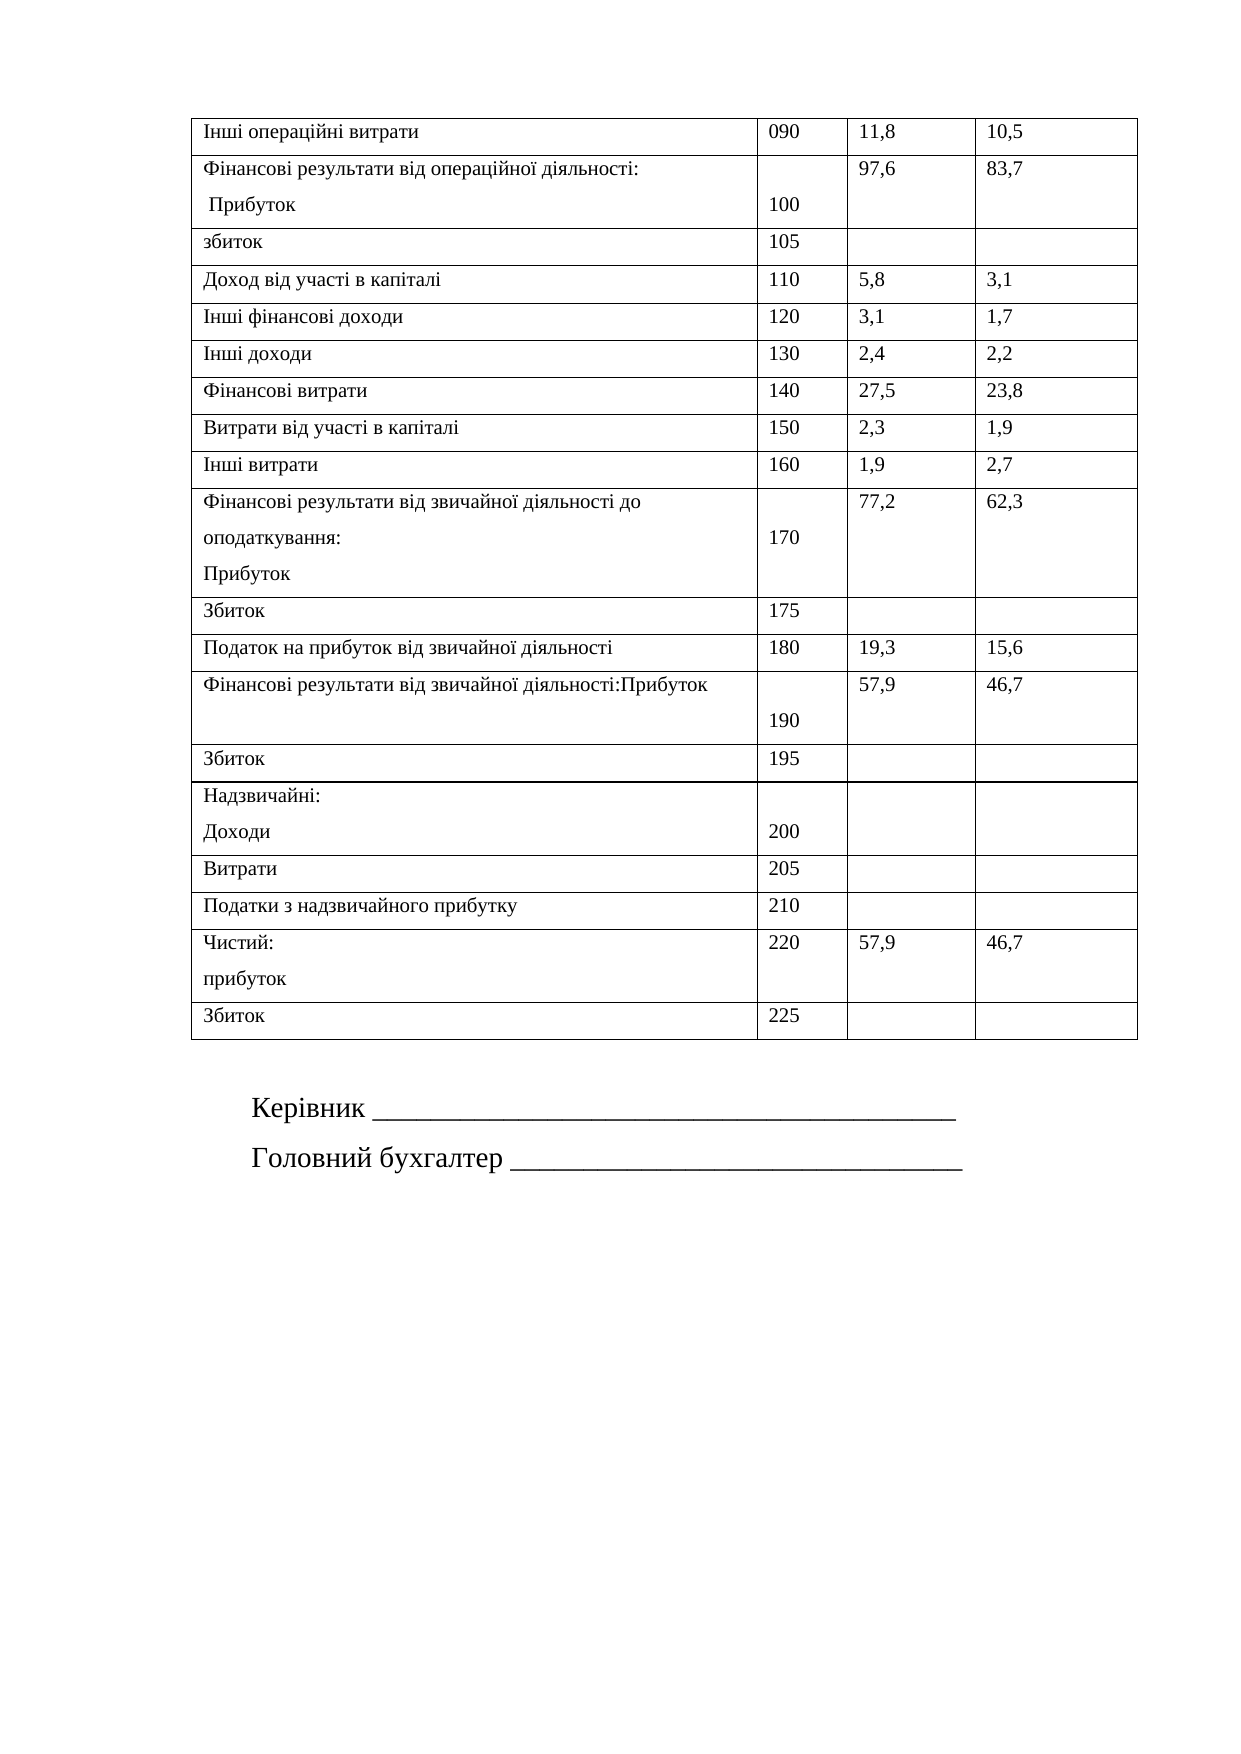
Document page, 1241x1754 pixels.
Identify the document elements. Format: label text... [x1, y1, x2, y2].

table_cell 1,7 [976, 304, 1137, 339]
table_cell 175 [758, 598, 847, 634]
table_cell Надзвичайні: Доходи [192, 783, 757, 854]
table_cell 190 [758, 672, 847, 744]
table_cell Інші операційні витрати [192, 119, 757, 155]
table_cell 27,5 [848, 378, 975, 414]
table_cell Фінансові результати від звичайної діяльності до оподаткування: Прибуток [192, 489, 757, 597]
table_cell 2,4 [848, 341, 975, 377]
table_cell збиток [192, 229, 757, 265]
table_cell [976, 229, 1137, 265]
table_cell Витрати від участі в капіталі [192, 415, 757, 451]
text Головний бухгалтер _______________________________ [177, 1141, 1152, 1174]
table_cell Чистий: прибуток [192, 930, 757, 1002]
table_cell 205 [758, 856, 847, 892]
table_cell 62,3 [976, 489, 1137, 597]
table_cell 46,7 [976, 930, 1137, 1002]
table_cell 130 [758, 341, 847, 377]
table_cell Податок на прибуток від звичайної діяльності [192, 635, 757, 671]
table_cell Інші фінансові доходи [192, 304, 757, 339]
table_cell 170 [758, 489, 847, 597]
table_cell 2,2 [976, 341, 1137, 377]
table_cell 97,6 [848, 156, 975, 228]
table_cell [848, 856, 975, 892]
table_cell Збиток [192, 745, 757, 781]
table_cell Доход від участі в капіталі [192, 266, 757, 302]
table_cell [976, 1003, 1137, 1039]
table_cell 57,9 [848, 672, 975, 744]
table_cell [848, 598, 975, 634]
table_cell Інші доходи [192, 341, 757, 377]
table_cell [976, 856, 1137, 892]
table_cell Витрати [192, 856, 757, 892]
table_cell [976, 783, 1137, 854]
table_cell Фінансові результати від операційної діяльності: Прибуток [192, 156, 757, 228]
table_cell 105 [758, 229, 847, 265]
table_cell [848, 893, 975, 929]
table_cell 1,9 [976, 415, 1137, 451]
table_cell Інші витрати [192, 452, 757, 488]
table_cell 200 [758, 783, 847, 854]
table_cell 77,2 [848, 489, 975, 597]
table_cell 210 [758, 893, 847, 929]
table_cell 46,7 [976, 672, 1137, 744]
table_cell 110 [758, 266, 847, 302]
table_cell 1,9 [848, 452, 975, 488]
table_cell 2,7 [976, 452, 1137, 488]
table_cell Збиток [192, 598, 757, 634]
table_cell 2,3 [848, 415, 975, 451]
table_cell 220 [758, 930, 847, 1002]
table_cell Податки з надзвичайного прибутку [192, 893, 757, 929]
table_cell [976, 893, 1137, 929]
table_cell 5,8 [848, 266, 975, 302]
table_cell 180 [758, 635, 847, 671]
text Керівник ________________________________________ [177, 1090, 1152, 1124]
table_cell 19,3 [848, 635, 975, 671]
table_cell 195 [758, 745, 847, 781]
table_cell 3,1 [848, 304, 975, 339]
table_cell [848, 229, 975, 265]
table_cell 160 [758, 452, 847, 488]
table_cell Фінансові витрати [192, 378, 757, 414]
table_cell 120 [758, 304, 847, 339]
table_cell 83,7 [976, 156, 1137, 228]
table_cell 15,6 [976, 635, 1137, 671]
table_cell [976, 598, 1137, 634]
table_cell 10,5 [976, 119, 1137, 155]
table_cell 150 [758, 415, 847, 451]
table_cell [976, 745, 1137, 781]
table_cell [848, 1003, 975, 1039]
table_cell 57,9 [848, 930, 975, 1002]
table_cell Збиток [192, 1003, 757, 1039]
table_cell [848, 745, 975, 781]
table_cell [848, 783, 975, 854]
table_cell 100 [758, 156, 847, 228]
table_cell Фінансові результати від звичайної діяльності:Прибуток [192, 672, 757, 744]
table_cell 11,8 [848, 119, 975, 155]
table_cell 225 [758, 1003, 847, 1039]
table_cell 3,1 [976, 266, 1137, 302]
table_cell 140 [758, 378, 847, 414]
table_cell 090 [758, 119, 847, 155]
table_cell 23,8 [976, 378, 1137, 414]
